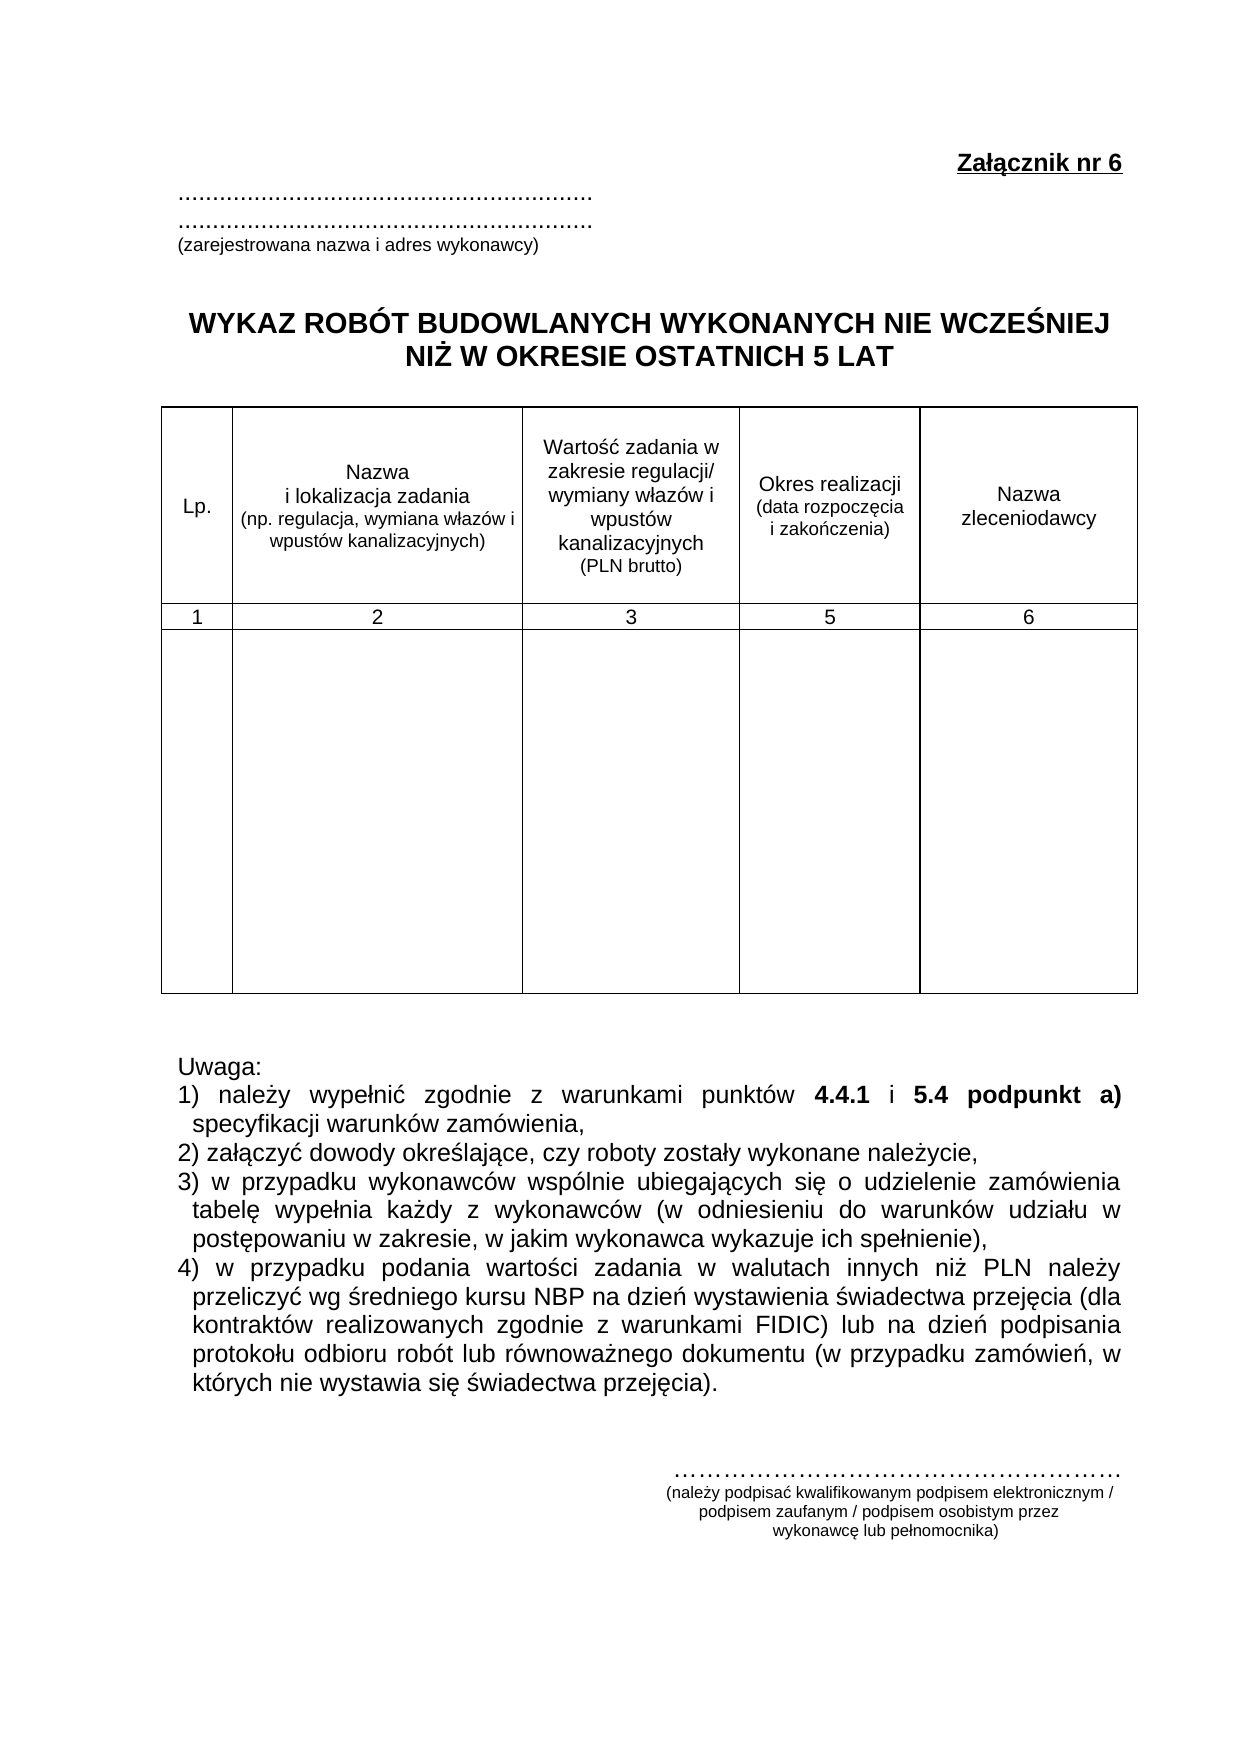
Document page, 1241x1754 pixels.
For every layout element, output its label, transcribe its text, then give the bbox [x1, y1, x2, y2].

table_header Lp. [162, 408, 232, 603]
table_cell [523, 630, 739, 993]
text ……………………………………………… [177, 1425, 1122, 1483]
text Uwaga: [177, 1052, 1122, 1080]
text ............................................................ [177, 205, 1122, 234]
text NIŻ W OKRESIE OSTATNICH 5 LAT [177, 339, 1122, 373]
table_cell [233, 630, 522, 993]
text 3) w przypadku wykonawców wspólnie ubiegających się o udzielenie zamówienia tabelę wypełnia każdy z wykonawców (w odniesieniu do warunków udziału w postępowaniu w zakresie, w jakim wykonawca wykazuje ich spełnienie), [177, 1167, 1122, 1253]
text (zarejestrowana nazwa i adres wykonawcy) [177, 234, 1122, 256]
text Załącznik nr 6 [177, 148, 1122, 176]
text 4) w przypadku podania wartości zadania w walutach innych niż PLN należy przeliczyć wg średniego kursu NBP na dzień wystawienia świadectwa przejęcia (dla kontraktów realizowanych zgodnie z warunkami FIDIC) lub na dzień podpisania protokołu odbioru robót lub równoważnego dokumentu (w przypadku zamówień, w których nie wystawia się świadectwa przejęcia). [177, 1253, 1122, 1397]
text 2) załączyć dowody określające, czy roboty zostały wykonane należycie, [177, 1138, 1122, 1167]
table_cell 2 [233, 604, 522, 629]
table_cell 6 [921, 604, 1137, 629]
table_cell 5 [740, 604, 919, 629]
table_header Nazwa i lokalizacja zadania (np. regulacja, wymiana włazów i wpustów kanalizacyjnych) [233, 408, 522, 603]
text 1) należy wypełnić zgodnie z warunkami punktów 4.4.1 i 5.4 podpunkt a) specyfikacji warunków zamówienia, [177, 1080, 1122, 1138]
table_cell [162, 630, 232, 993]
text (należy podpisać kwalifikowanym podpisem elektronicznym / [620, 1483, 1122, 1502]
table_header Okres realizacji (data rozpoczęcia i zakończenia) [740, 408, 919, 603]
table_header Wartość zadania w zakresie regulacji/ wymiany włazów i wpustów kanalizacyjnych (PLN brutto) [523, 408, 739, 603]
text podpisem zaufanym / podpisem osobistym przez wykonawcę lub pełnomocnika) [177, 1502, 1122, 1540]
table_cell [921, 630, 1137, 993]
table_cell [740, 630, 919, 993]
table_header Nazwa zleceniodawcy [921, 408, 1137, 603]
table_cell 3 [523, 604, 739, 629]
table_cell 1 [162, 604, 232, 629]
text ............................................................ [177, 176, 1122, 205]
text WYKAZ ROBÓT BUDOWLANYCH WYKONANYCH NIE WCZEŚNIEJ [177, 306, 1122, 339]
